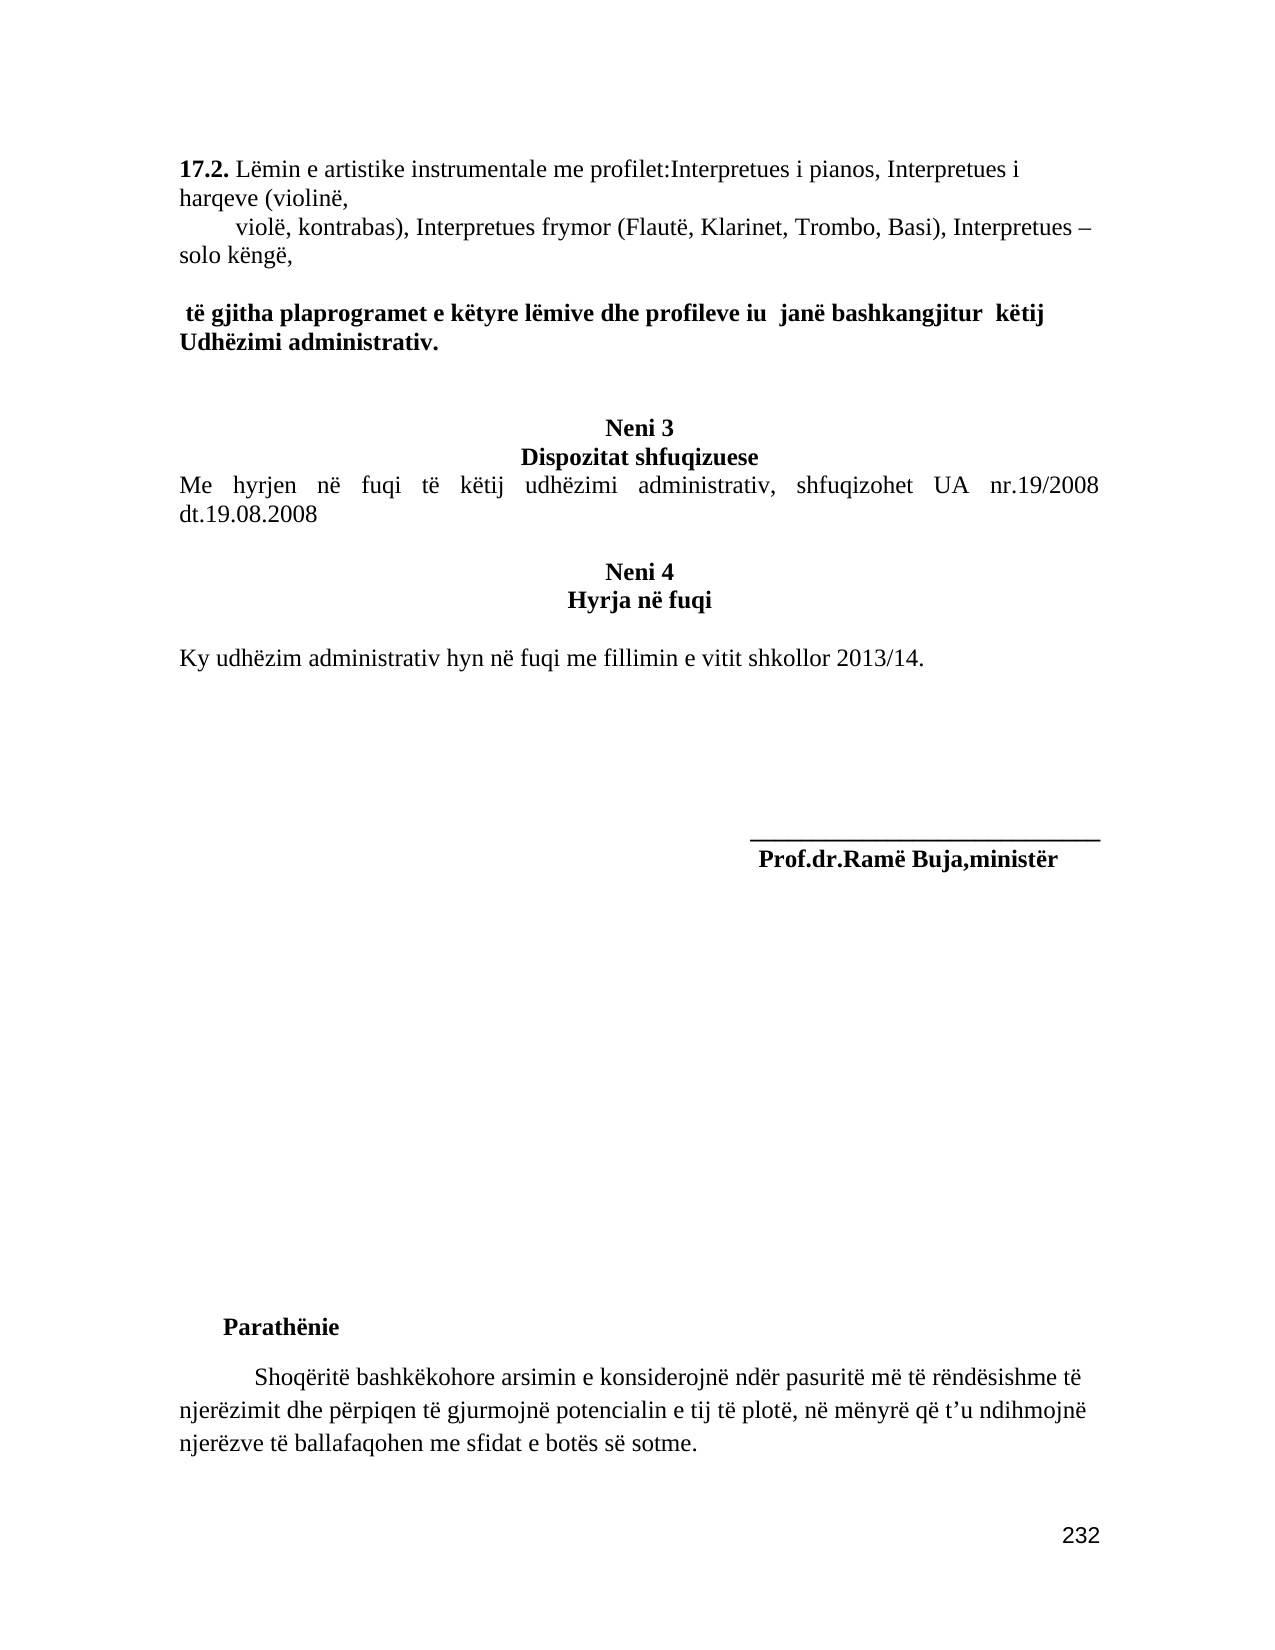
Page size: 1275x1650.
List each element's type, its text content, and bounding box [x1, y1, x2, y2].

text Me hyrjen në fuqi të këtij udhëzimi administrativ, shfuqizohet UA nr.19/2008 dt.19.08.2008 [179, 470, 1100, 528]
text Parathënie [179, 1317, 1100, 1339]
text të gjitha plaprogramet e këtyre lëmive dhe profileve iu janë bashkangjitur këtij Udhëzimi administrativ. [179, 298, 1100, 355]
text Neni 3 [179, 413, 1100, 442]
text 17.2. Lëmin e artistike instrumentale me profilet:Interpretues i pianos, Interpretues i harqeve (violinë, [179, 154, 1100, 212]
text Ky udhëzim administrativ hyn në fuqi me fillimin e vitit shkollor 2013/14. [179, 643, 1100, 672]
text Dispozitat shfuqizuese [179, 442, 1100, 470]
text violë, kontrabas), Interpretues frymor (Flautë, Klarinet, Trombo, Basi), Interpretues –solo këngë, [179, 212, 1100, 269]
text Shoqëritë bashkëkohore arsimin e konsiderojnë ndër pasuritë më të rëndësishme të njerëzimit dhe përpiqen të gjurmojnë potencialin e tij të plotë, në mënyrë që t’u ndihmojnë njerëzve të ballafaqohen me sfidat e botës së sotme. [179, 1362, 1100, 1457]
text Hyrja në fuqi [179, 585, 1100, 614]
text ____________________________ [179, 815, 1100, 844]
text Neni 4 [179, 557, 1100, 585]
text Prof.dr.Ramë Buja,ministër [179, 844, 1100, 873]
